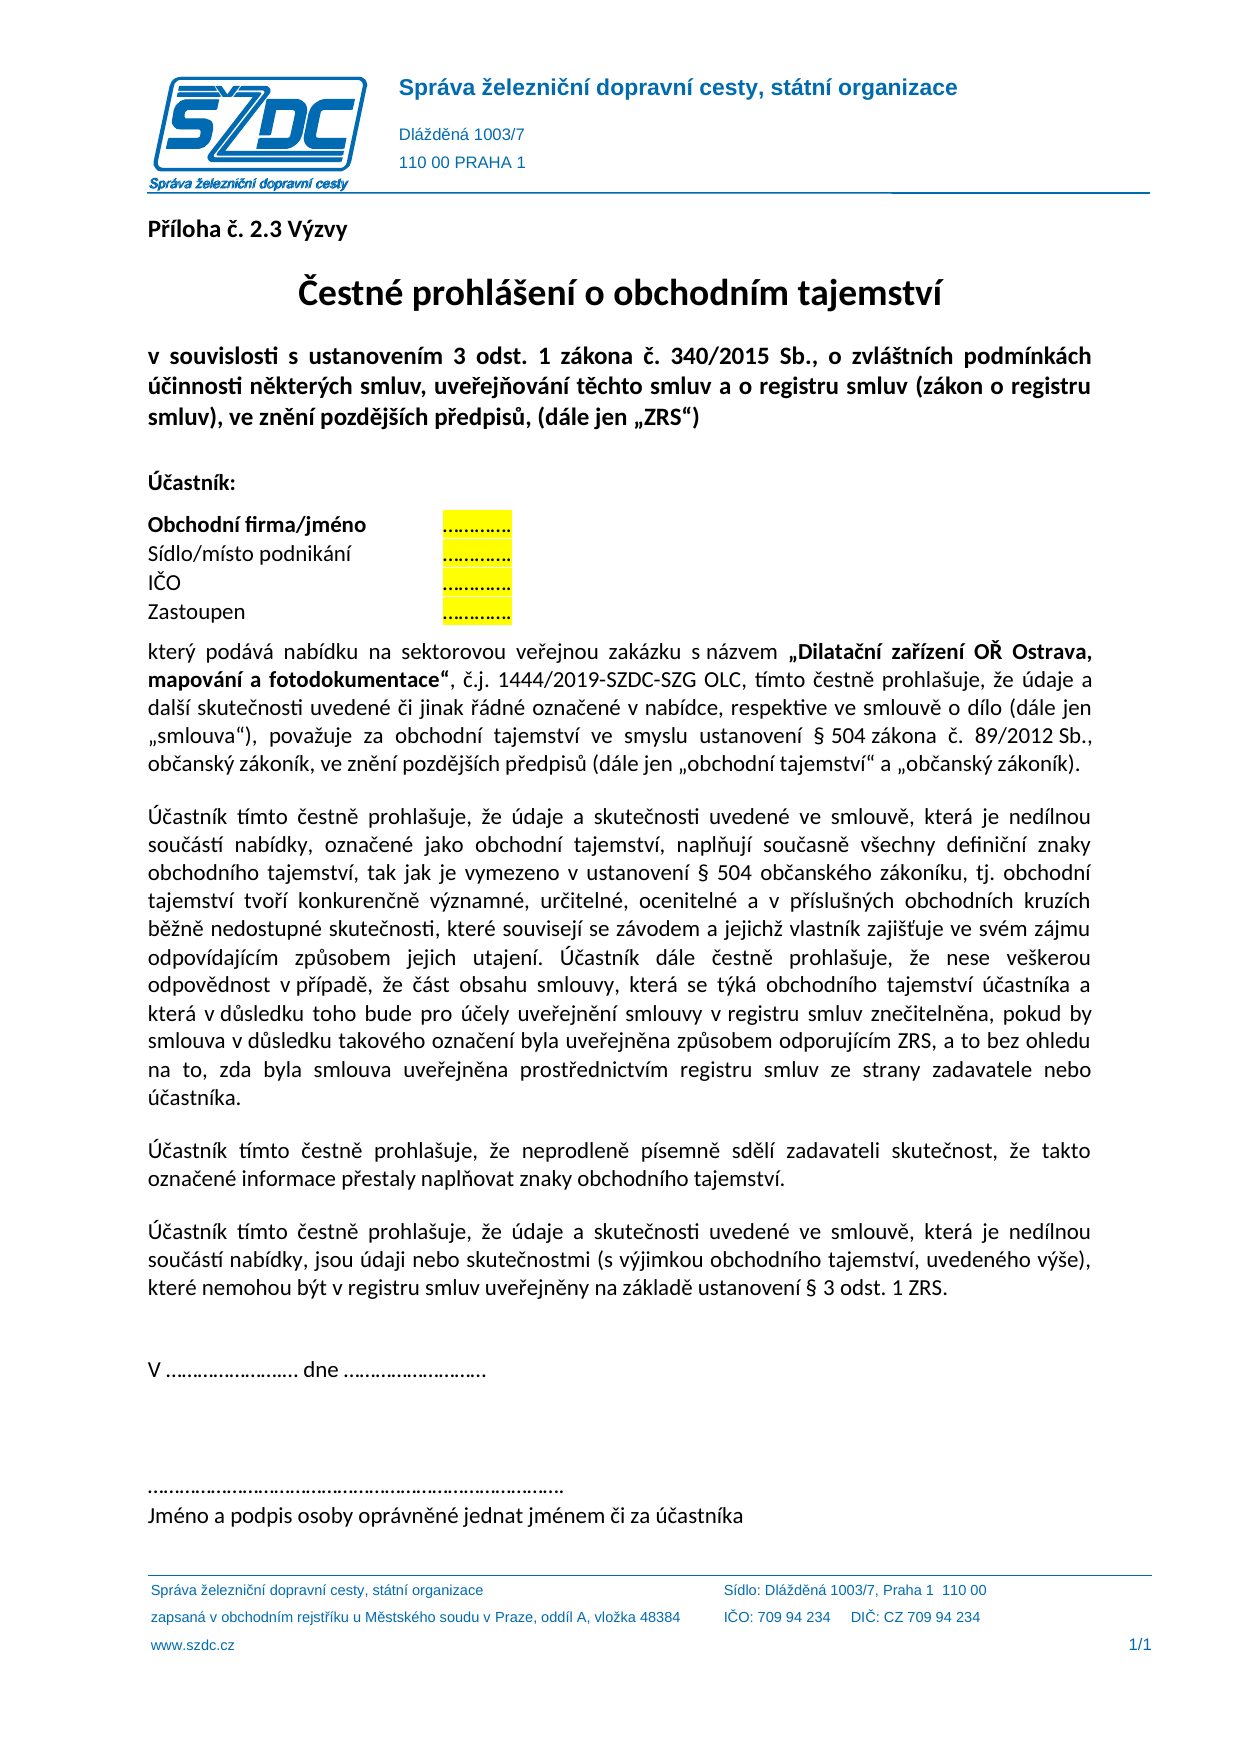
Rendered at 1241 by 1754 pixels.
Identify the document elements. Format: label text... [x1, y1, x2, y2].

text Obchodní firma/jméno …………. [148, 509, 1093, 538]
text v souvislosti s ustanovením 3 odst. 1 zákona č. 340/2015 Sb., o zvláštních podmínkách účinnosti některých smluv, uveřejňování těchto smluv a o registru smluv (zákon o registru smluv), ve znění pozdějších předpisů, (dále jen „ZRS“) [148, 340, 1093, 431]
text ……………………………………………………………………. [148, 1471, 1092, 1500]
text který podává nabídku na sektorovou veřejnou zakázku s názvem „Dilatační zařízení OŘ Ostrava, mapování a fotodokumentace“, č.j. 1444/2019-SZDC-SZG OLC, tímto čestně prohlašuje, že údaje a další skutečnosti uvedené či jinak řádné označené v nabídce, respektive ve smlouvě o dílo (dále jen „smlouva“), považuje za obchodní tajemství ve smyslu ustanovení § 504 zákona č. 89/2012 Sb., občanský zákoník, ve znění pozdějších předpisů (dále jen „obchodní tajemství“ a „občanský zákoník). [148, 637, 1093, 777]
text V ………………….… dne ……………………… [148, 1354, 1092, 1383]
text Jméno a podpis osoby oprávněné jednat jménem či za účastníka [148, 1500, 1092, 1529]
text Účastník tímto čestně prohlašuje, že údaje a skutečnosti uvedené ve smlouvě, která je nedílnou součástí nabídky, označené jako obchodní tajemství, naplňují současně všechny definiční znaky obchodního tajemství, tak jak je vymezeno v ustanovení § 504 občanského zákoníku, tj. obchodní tajemství tvoří konkurenčně významné, určitelné, ocenitelné a v příslušných obchodních kruzích běžně nedostupné skutečnosti, které souvisejí se závodem a jejichž vlastník zajišťuje ve svém zájmu odpovídajícím způsobem jejich utajení. Účastník dále čestně prohlašuje, že nese veškerou odpovědnost v případě, že část obsahu smlouvy, která se týká obchodního tajemství účastníka a která v důsledku toho bude pro účely uveřejnění smlouvy v registru smluv znečitelněna, pokud by smlouva v důsledku takového označení byla uveřejněna způsobem odporujícím ZRS, a to bez ohledu na to, zda byla smlouva uveřejněna prostřednictvím registru smluv ze strany zadavatele nebo účastníka. [148, 802, 1093, 1111]
text Sídlo/místo podnikání …………. [148, 538, 1093, 567]
text Účastník tímto čestně prohlašuje, že údaje a skutečnosti uvedené ve smlouvě, která je nedílnou součástí nabídky, jsou údaji nebo skutečnostmi (s výjimkou obchodního tajemství, uvedeného výše), které nemohou být v registru smluv uveřejněny na základě ustanovení § 3 odst. 1 ZRS. [148, 1217, 1093, 1301]
text IČO …………. [148, 567, 1093, 596]
text Příloha č. 2.3 Výzvy [148, 213, 1093, 244]
text Účastník tímto čestně prohlašuje, že neprodleně písemně sdělí zadavateli skutečnost, že takto označené informace přestaly naplňovat znaky obchodního tajemství. [148, 1136, 1093, 1192]
title Čestné prohlášení o obchodním tajemství [148, 269, 1093, 315]
text Zastoupen …………. [148, 596, 1093, 625]
text Účastník: [148, 466, 1093, 497]
